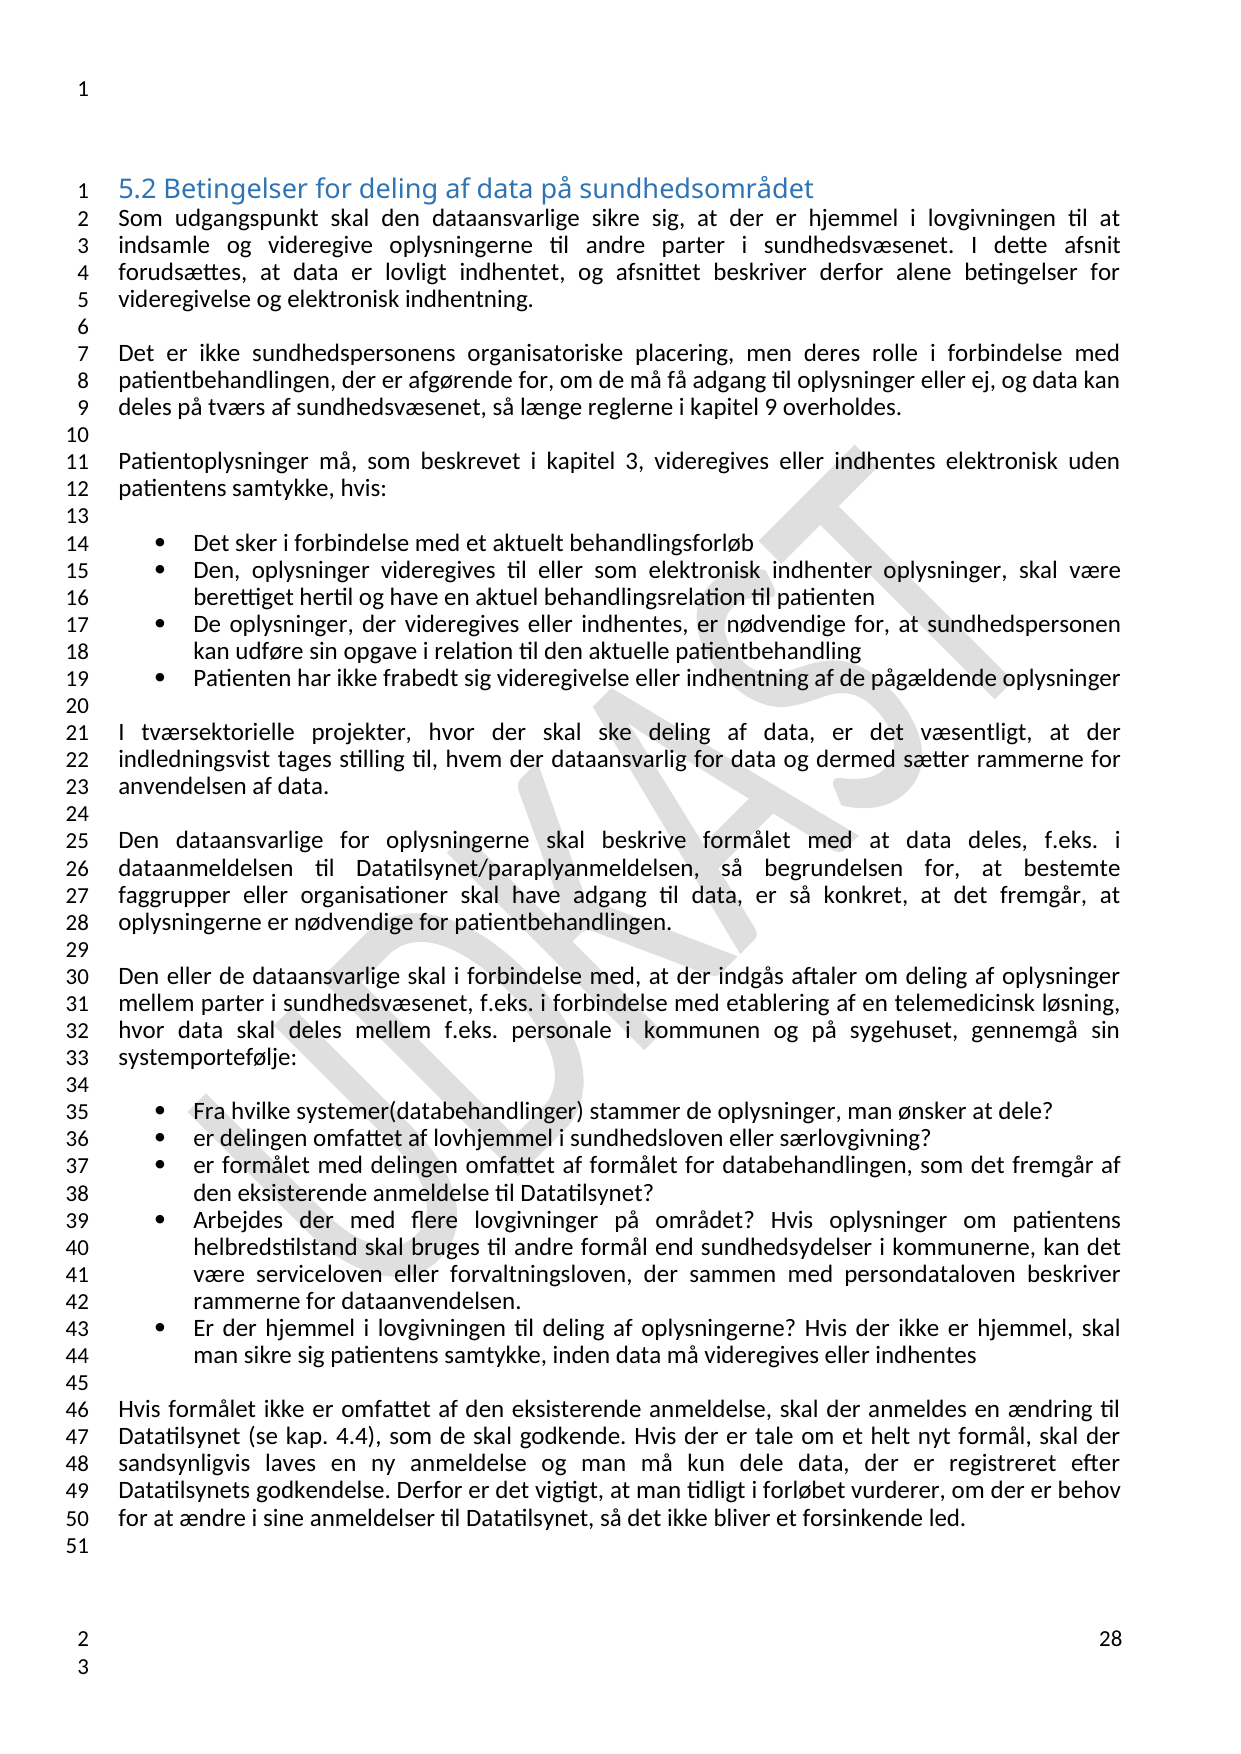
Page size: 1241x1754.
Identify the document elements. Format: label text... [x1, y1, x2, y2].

list er delingen omfattet af lovhjemmel i sundhedsloven eller særlovgivning? [156, 1125, 1122, 1152]
text Patientoplysninger må, som beskrevet i kapitel 3, videregives eller indhentes elektronisk uden patientens samtykke, hvis: [118, 448, 1122, 502]
text Den dataansvarlige for oplysningerne skal beskrive formålet med at data deles, f.eks. i dataanmeldelsen til Datatilsynet/paraplyanmeldelsen, så begrundelsen for, at bestemte faggrupper eller organisationer skal have adgang til data, er så konkret, at det fremgår, at oplysningerne er nødvendige for patientbehandlingen. [118, 827, 1122, 936]
list Er der hjemmel i lovgivningen til deling af oplysningerne? Hvis der ikke er hjemmel, skal man sikre sig patientens samtykke, inden data må videregives eller indhentes [156, 1315, 1122, 1369]
text Hvis formålet ikke er omfattet af den eksisterende anmeldelse, skal der anmeldes en ændring til Datatilsynet (se kap. 4.4), som de skal godkende. Hvis der er tale om et helt nyt formål, skal der sandsynligvis laves en ny anmeldelse og man må kun dele data, der er registreret efter Datatilsynets godkendelse. Derfor er det vigtigt, at man tidligt i forløbet vurderer, om der er behov for at ændre i sine anmeldelser til Datatilsynet, så det ikke bliver et forsinkende led. [118, 1396, 1122, 1531]
list er formålet med delingen omfattet af formålet for databehandlingen, som det fremgår af den eksisterende anmeldelse til Datatilsynet? [156, 1152, 1122, 1206]
list Patienten har ikke frabedt sig videregivelse eller indhentning af de pågældende oplysninger [156, 665, 1122, 692]
text I tværsektorielle projekter, hvor der skal ske deling af data, er det væsentligt, at der indledningsvist tages stilling til, hvem der dataansvarlig for data og dermed sætter rammerne for anvendelsen af data. [118, 719, 1122, 800]
list De oplysninger, der videregives eller indhentes, er nødvendige for, at sundhedspersonen kan udføre sin opgave i relation til den aktuelle patientbehandling [156, 611, 1122, 665]
list Arbejdes der med flere lovgivninger på området? Hvis oplysninger om patientens helbredstilstand skal bruges til andre formål end sundhedsydelser i kommunerne, kan det være serviceloven eller forvaltningsloven, der sammen med persondataloven beskriver rammerne for dataanvendelsen. [156, 1206, 1122, 1315]
list Fra hvilke systemer(databehandlinger) stammer de oplysninger, man ønsker at dele? [156, 1098, 1122, 1125]
subtitle 5.2 Betingelser for deling af data på sundhedsområdet [118, 177, 1122, 204]
list Den, oplysninger videregives til eller som elektronisk indhenter oplysninger, skal være berettiget hertil og have en aktuel behandlingsrelation til patienten [156, 556, 1122, 611]
text Den eller de dataansvarlige skal i forbindelse med, at der indgås aftaler om deling af oplysninger mellem parter i sundhedsvæsenet, f.eks. i forbindelse med etablering af en telemedicinsk løsning, hvor data skal deles mellem f.eks. personale i kommunen og på sygehuset, gennemgå sin systemportefølje: [118, 963, 1122, 1071]
text Som udgangspunkt skal den dataansvarlige sikre sig, at der er hjemmel i lovgivningen til at indsamle og videregive oplysningerne til andre parter i sundhedsvæsenet. I dette afsnit forudsættes, at data er lovligt indhentet, og afsnittet beskriver derfor alene betingelser for videregivelse og elektronisk indhentning. [118, 204, 1122, 313]
list Det sker i forbindelse med et aktuelt behandlingsforløb [156, 529, 1122, 556]
text Det er ikke sundhedspersonens organisatoriske placering, men deres rolle i forbindelse med patientbehandlingen, der er afgørende for, om de må få adgang til oplysninger eller ej, og data kan deles på tværs af sundhedsvæsenet, så længe reglerne i kapitel 9 overholdes. [118, 340, 1122, 421]
